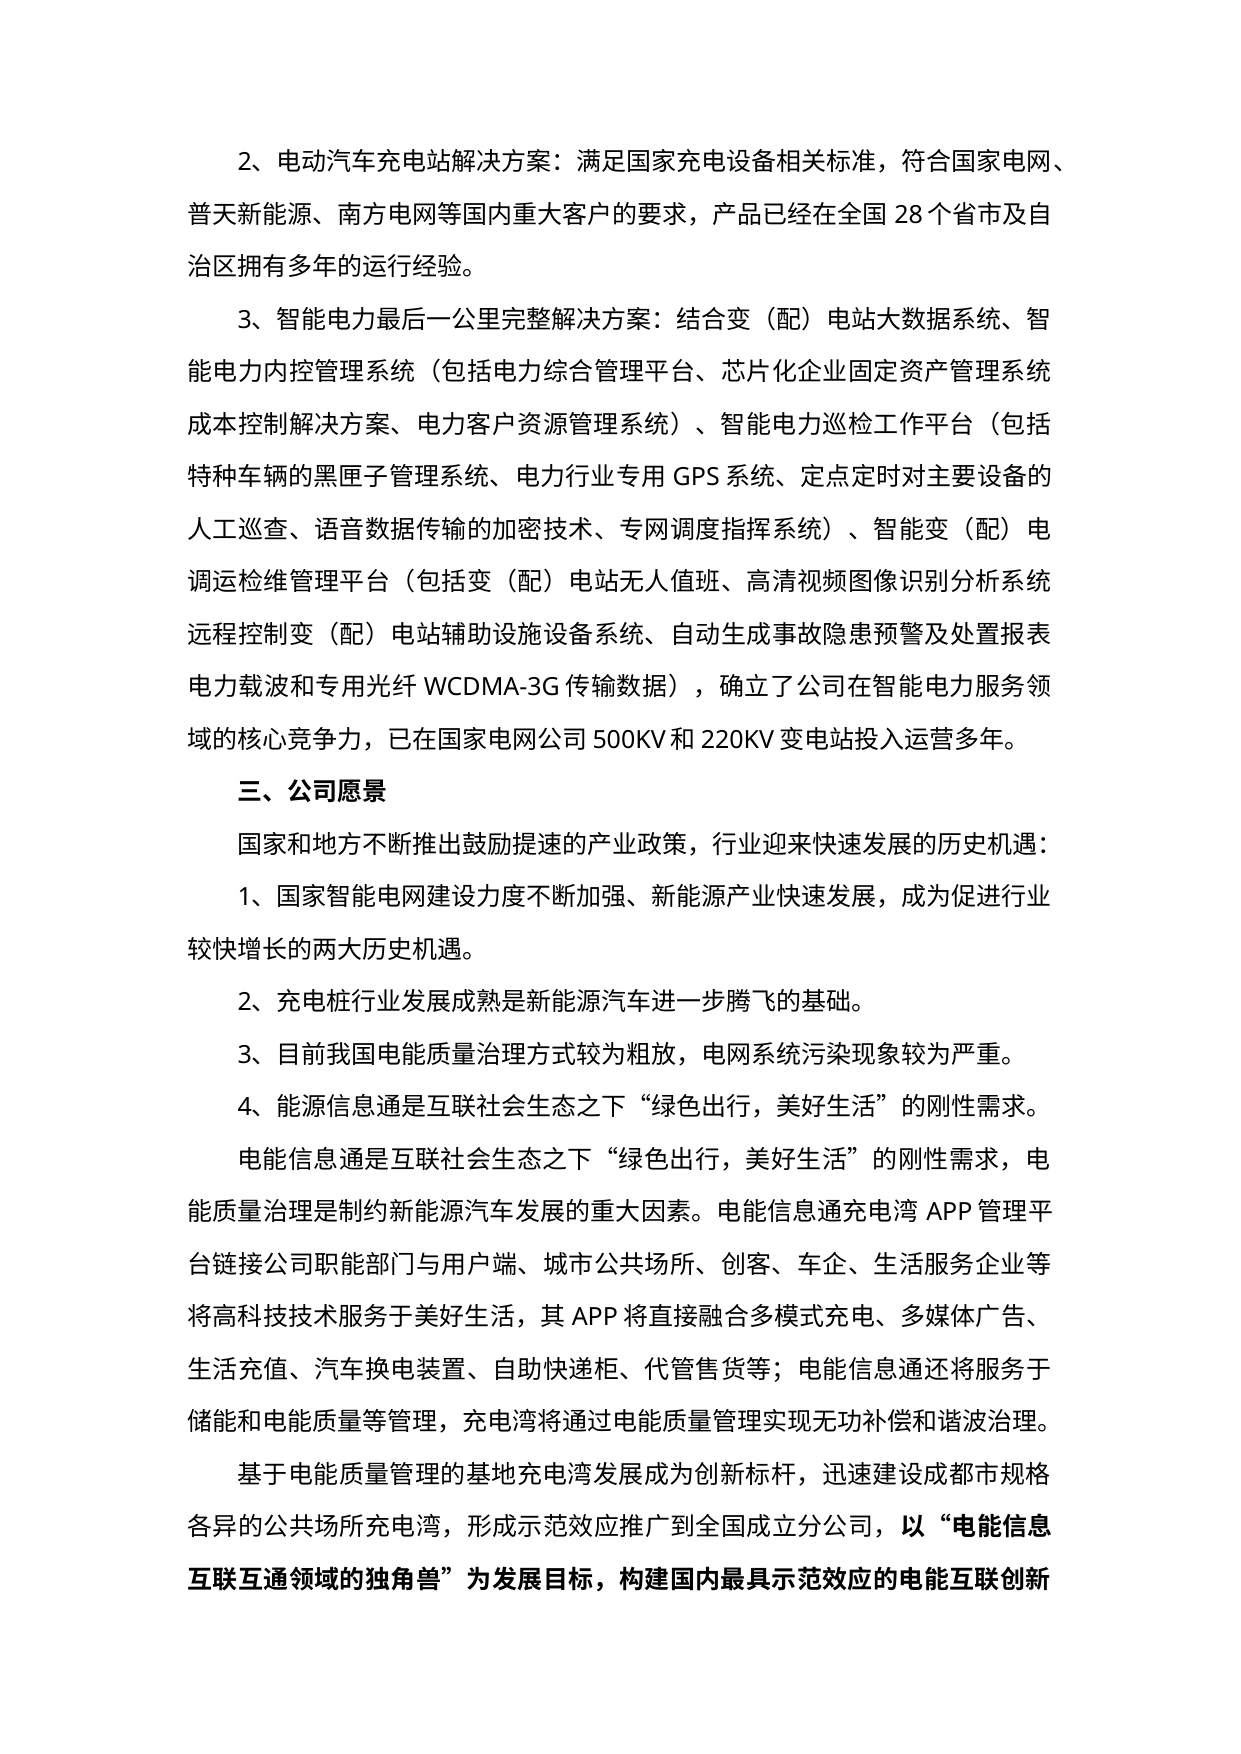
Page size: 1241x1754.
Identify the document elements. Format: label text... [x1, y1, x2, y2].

text 3、智能电力最后一公里完整解决方案：结合变（配）电站大数据系统、智能电力内控管理系统（包括电力综合管理平台、芯片化企业固定资产管理系统、成本控制解决方案、电力客户资源管理系统）、智能电力巡检工作平台（包括特种车辆的黑匣子管理系统、电力行业专用GPS系统、定点定时对主要设备的人工巡查、语音数据传输的加密技术、专网调度指挥系统）、智能变（配）电调运检维管理平台（包括变（配）电站无人值班、高清视频图像识别分析系统、远程控制变（配）电站辅助设施设备系统、自动生成事故隐患预警及处置报表、电力载波和专用光纤WCDMA-3G传输数据），确立了公司在智能电力服务领域的核心竞争力，已在国家电网公司500KV和220KV变电站投入运营多年。 [187, 299, 1053, 756]
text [187, 1454, 1053, 1596]
text 1、国家智能电网建设力度不断加强、新能源产业快速发展，成为促进行业较快增长的两大历史机遇。 [187, 877, 1053, 966]
text 电能信息通是互联社会生态之下“绿色出行，美好生活”的刚性需求，电能质量治理是制约新能源汽车发展的重大因素。电能信息通充电湾APP管理平台链接公司职能部门与用户端、城市公共场所、创客、车企、生活服务企业等，将高科技技术服务于美好生活，其APP将直接融合多模式充电、多媒体广告、生活充值、汽车换电装置、自助快递柜、代管售货等；电能信息通还将服务于储能和电能质量等管理，充电湾将通过电能质量管理实现无功补偿和谐波治理。 [187, 1139, 1053, 1438]
text 国家和地方不断推出鼓励提速的产业政策，行业迎来快速发展的历史机遇： [187, 824, 1053, 861]
text 2、电动汽车充电站解决方案：满足国家充电设备相关标准，符合国家电网、普天新能源、南方电网等国内重大客户的要求，产品已经在全国28个省市及自治区拥有多年的运行经验。 [187, 142, 1053, 283]
text 4、能源信息通是互联社会生态之下“绿色出行，美好生活”的刚性需求。 [187, 1087, 1053, 1123]
text 2、充电桩行业发展成熟是新能源汽车进一步腾飞的基础。 [187, 982, 1053, 1018]
text 3、目前我国电能质量治理方式较为粗放，电网系统污染现象较为严重。 [187, 1034, 1053, 1071]
text 三、公司愿景 [187, 772, 1053, 808]
